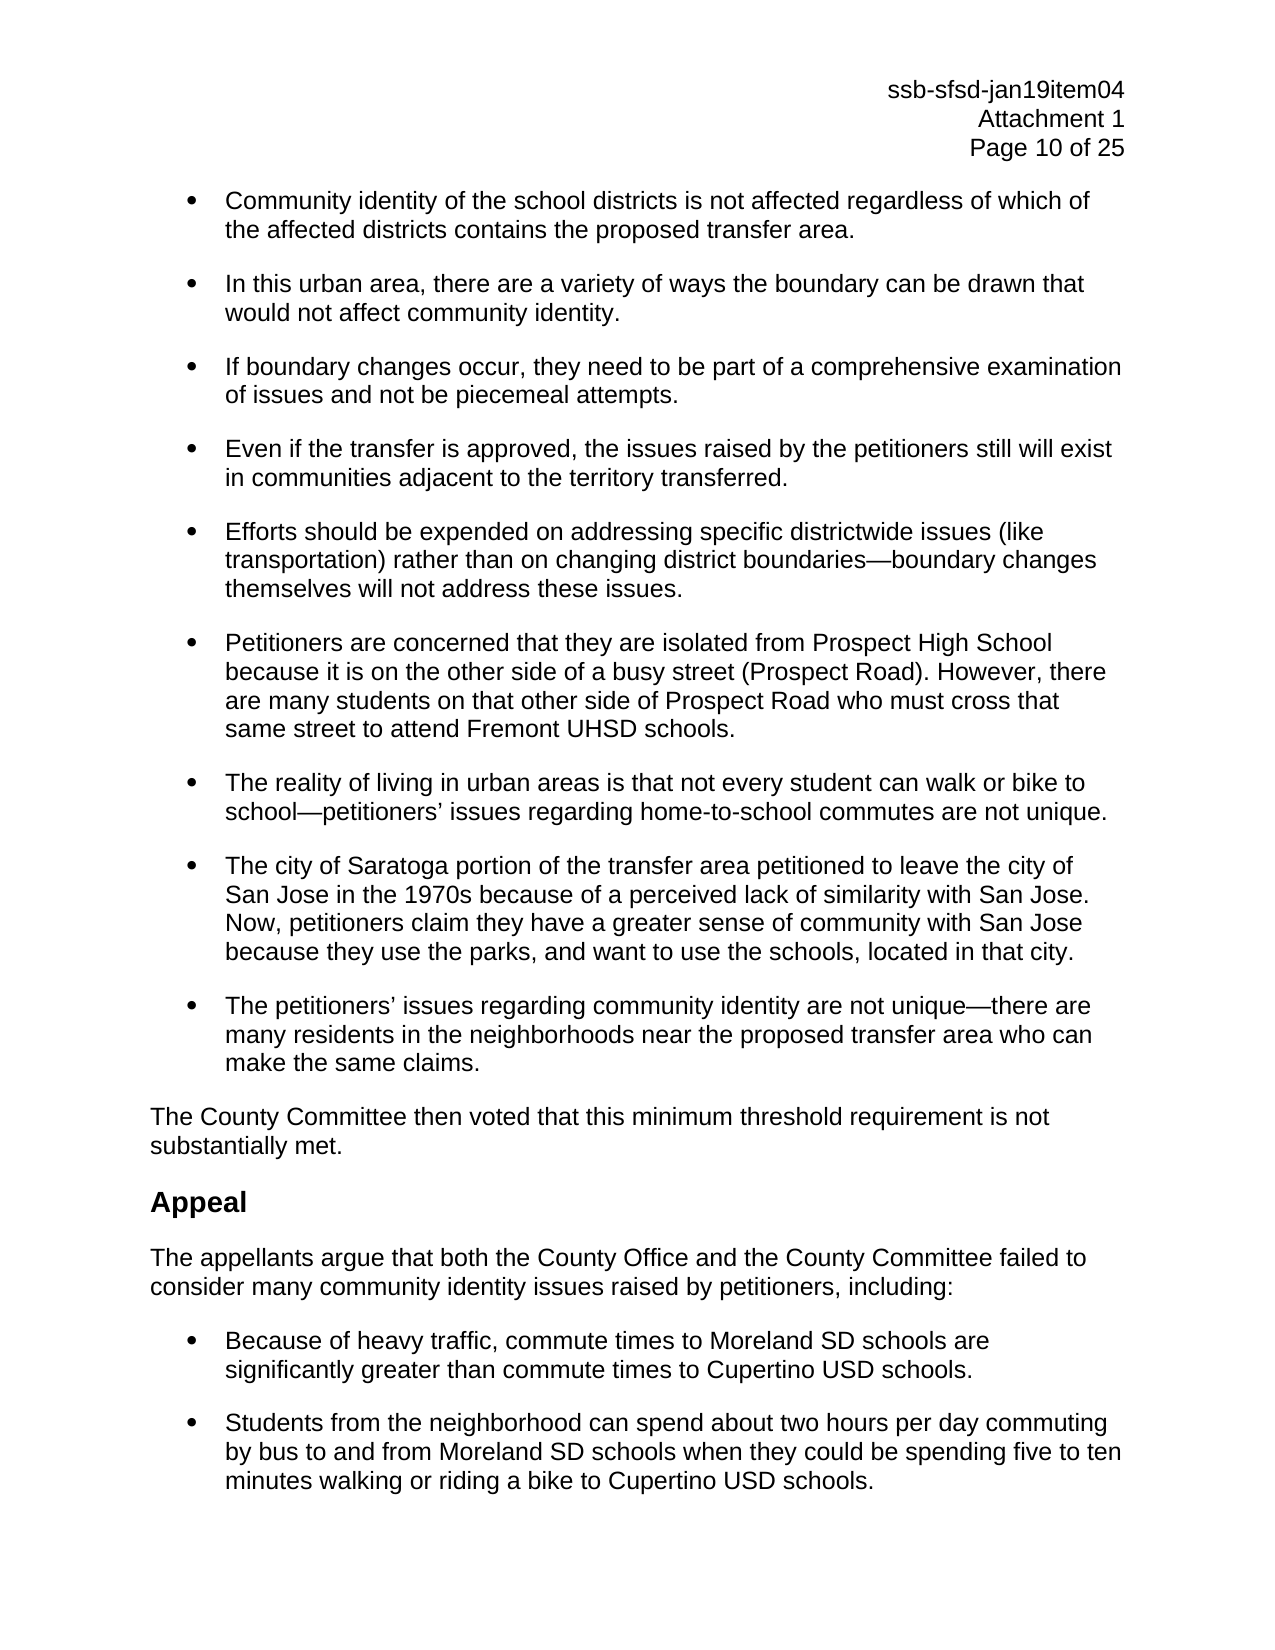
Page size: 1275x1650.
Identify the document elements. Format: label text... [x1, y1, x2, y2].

list Students from the neighborhood can spend about two hours per day commuting by bus to and from Moreland SD schools when they could be spending five to ten minutes walking or riding a bike to Cupertino USD schools. [187, 1408, 1125, 1495]
list Even if the transfer is approved, the issues raised by the petitioners still will exist in communities adjacent to the territory transferred. [187, 434, 1125, 492]
list Because of heavy traffic, commute times to Moreland SD schools are significantly greater than commute times to Cupertino USD schools. [187, 1326, 1125, 1383]
text The appellants argue that both the County Office and the County Committee failed to consider many community identity issues raised by petitioners, including: [150, 1243, 1125, 1301]
list If boundary changes occur, they need to be part of a comprehensive examination of issues and not be piecemeal attempts. [187, 351, 1125, 409]
list The city of Saratoga portion of the transfer area petitioned to leave the city of San Jose in the 1970s because of a perceived lack of similarity with San Jose. Now, petitioners claim they have a greater sense of community with San Jose because they use the parks, and want to use the schools, located in that city. [187, 851, 1125, 966]
list The petitioners’ issues regarding community identity are not unique—there are many residents in the neighborhoods near the proposed transfer area who can make the same claims. [187, 991, 1125, 1077]
list In this urban area, there are a variety of ways the boundary can be drawn that would not affect community identity. [187, 269, 1125, 326]
list Efforts should be expended on addressing specific districtwide issues (like transportation) rather than on changing district boundaries—boundary changes themselves will not address these issues. [187, 517, 1125, 603]
list Community identity of the school districts is not affected regardless of which of the affected districts contains the proposed transfer area. [187, 186, 1125, 244]
list The reality of living in urban areas is that not every student can walk or bike to school—petitioners’ issues regarding home-to-school commutes are not unique. [187, 768, 1125, 826]
subtitle Appeal [150, 1185, 1125, 1218]
list Petitioners are concerned that they are isolated from Prospect High School because it is on the other side of a busy street (Prospect Road). However, there are many students on that other side of Prospect Road who must cross that same street to attend Fremont UHSD schools. [187, 628, 1125, 743]
text The County Committee then voted that this minimum threshold requirement is not substantially met. [150, 1102, 1125, 1160]
